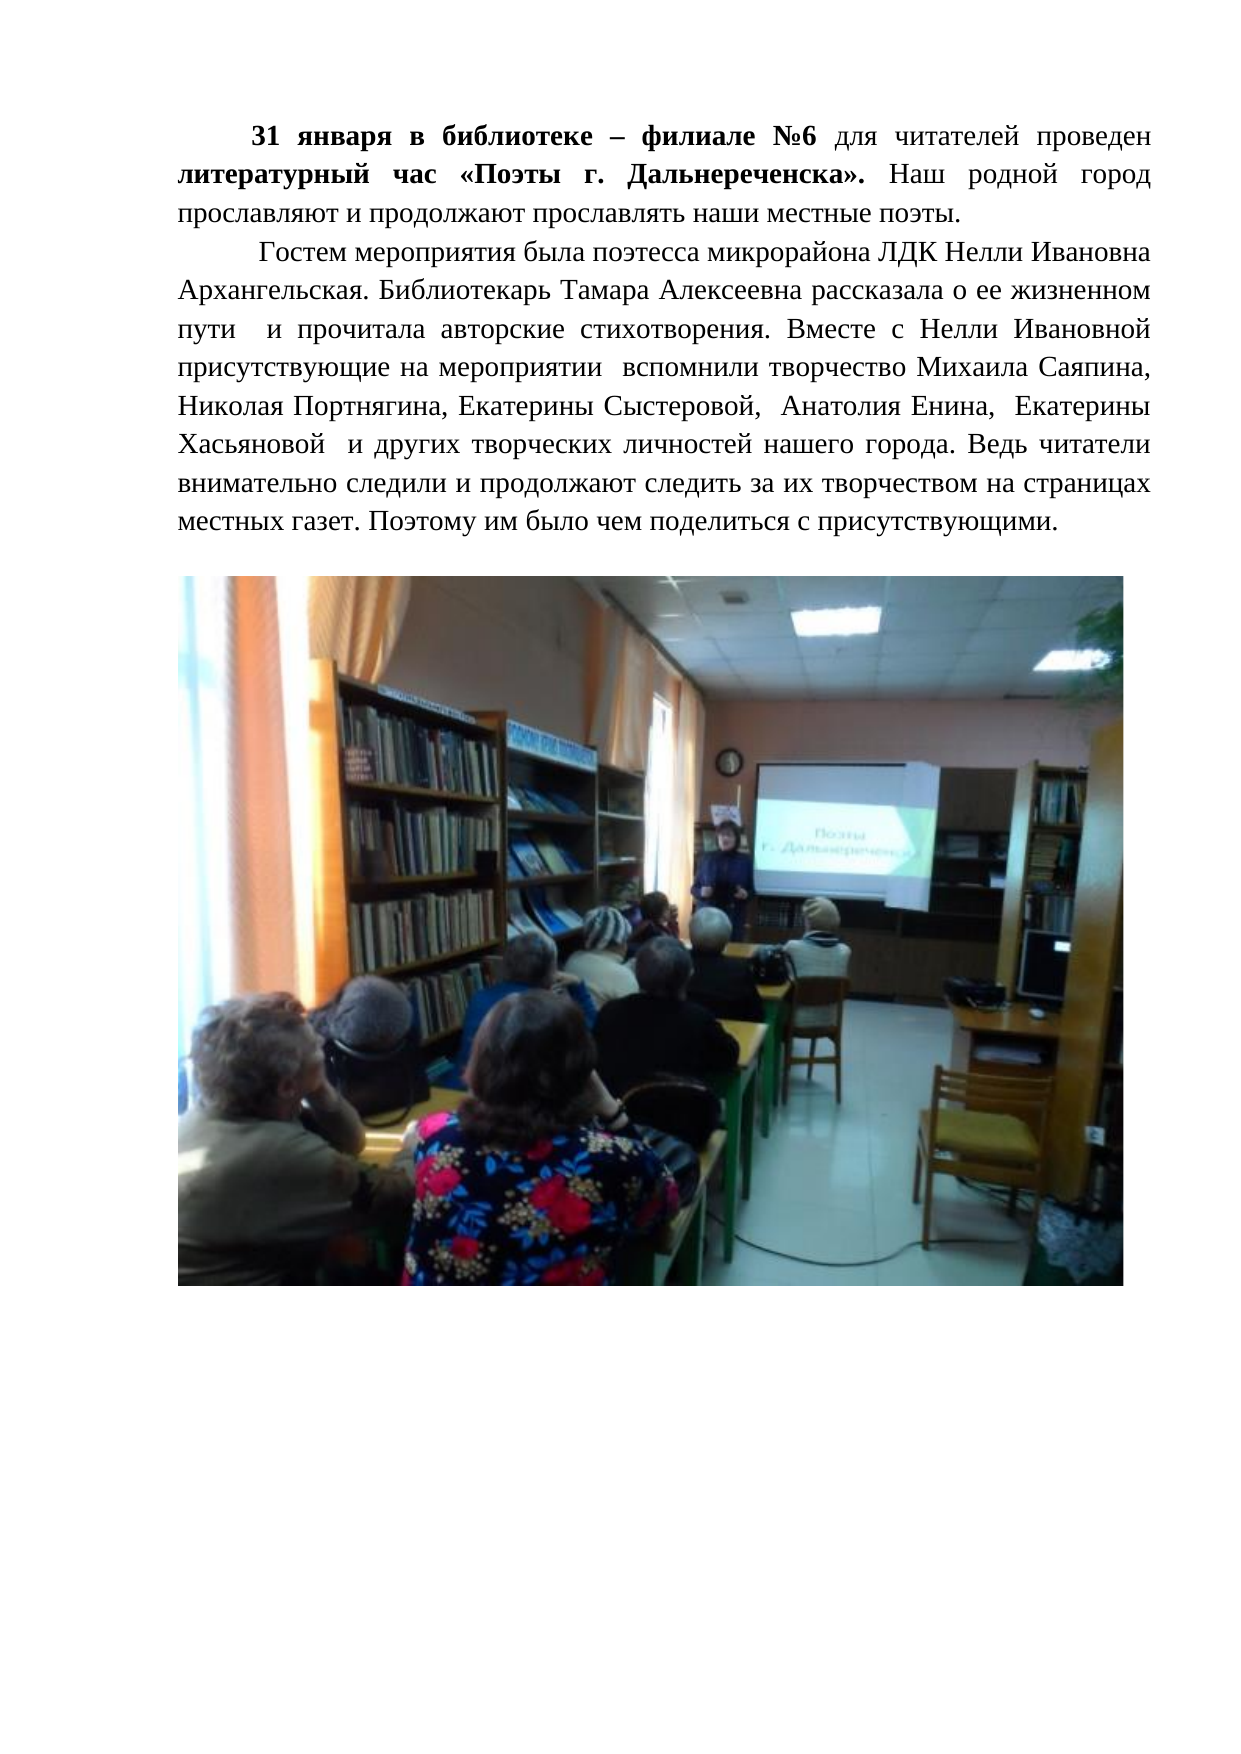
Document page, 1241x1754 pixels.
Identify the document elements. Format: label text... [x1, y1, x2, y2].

text 31 января в библиотеке – филиале №6 для читателей проведен литературный час «Поэты г. Дальнереченска». Наш родной город прославляют и продолжают прославлять наши местные поэты. [177, 118, 1152, 229]
text Гостем мероприятия была поэтесса микрорайона ЛДК Нелли Ивановна Архангельская. Библиотекарь Тамара Алексеевна рассказала о ее жизненном пути и прочитала авторские стихотворения. Вместе с Нелли Ивановной присутствующие на мероприятии вспомнили творчество Михаила Саяпина, Николая Портнягина, Екатерины Сыстеровой, Анатолия Енина, Екатерины Хасьяновой и других творческих личностей нашего города. Ведь читатели внимательно следили и продолжают следить за их творчеством на страницах местных газет. Поэтому им было чем поделиться с присутствующими. [177, 234, 1152, 537]
picture [178, 576, 1124, 1286]
